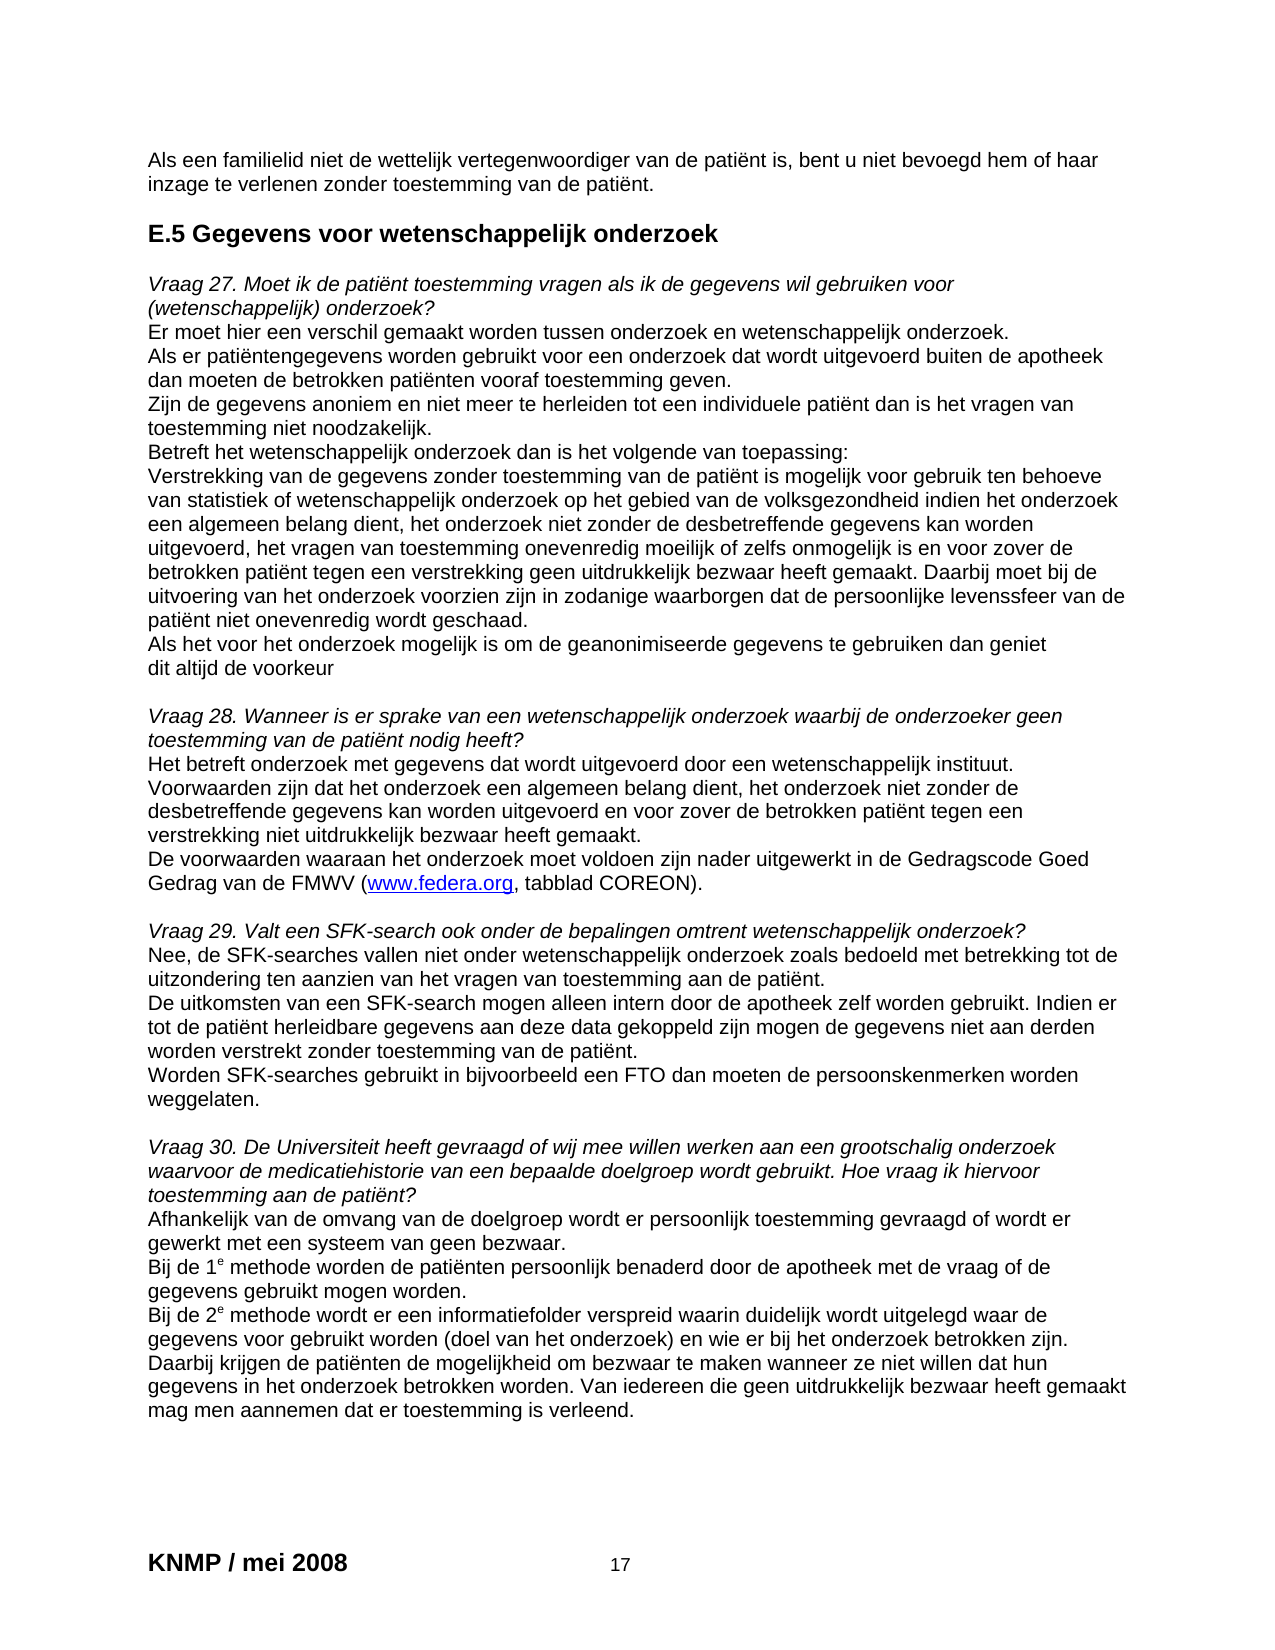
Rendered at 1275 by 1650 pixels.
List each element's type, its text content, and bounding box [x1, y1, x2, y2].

text Vraag 27. Moet ik de patiënt toestemming vragen als ik de gegevens wil gebruiken voor (wetenschappelijk) onderzoek? [148, 272, 1127, 320]
text Als een familielid niet de wettelijk vertegenwoordiger van de patiënt is, bent u niet bevoegd hem of haar inzage te verlenen zonder toestemming van de patiënt. [148, 148, 1127, 196]
text Zijn de gegevens anoniem en niet meer te herleiden tot een individuele patiënt dan is het vragen van toestemming niet noodzakelijk. [148, 392, 1127, 440]
text Vraag 30. De Universiteit heeft gevraagd of wij mee willen werken aan een grootschalig onderzoek waarvoor de medicatiehistorie van een bepaalde doelgroep wordt gebruikt. Hoe vraag ik hiervoor toestemming aan de patiënt? [148, 1135, 1127, 1207]
text Bij de 2e methode wordt er een informatiefolder verspreid waarin duidelijk wordt uitgelegd waar de gegevens voor gebruikt worden (doel van het onderzoek) en wie er bij het onderzoek betrokken zijn. Daarbij krijgen de patiënten de mogelijkheid om bezwaar te maken wanneer ze niet willen dat hun gegevens in het onderzoek betrokken worden. Van iedereen die geen uitdrukkelijk bezwaar heeft gemaakt mag men aannemen dat er toestemming is verleend. [148, 1302, 1127, 1422]
text Verstrekking van de gegevens zonder toestemming van de patiënt is mogelijk voor gebruik ten behoeve van statistiek of wetenschappelijk onderzoek op het gebied van de volksgezondheid indien het onderzoek een algemeen belang dient, het onderzoek niet zonder de desbetreffende gegevens kan worden uitgevoerd, het vragen van toestemming onevenredig moeilijk of zelfs onmogelijk is en voor zover de betrokken patiënt tegen een verstrekking geen uitdrukkelijk bezwaar heeft gemaakt. Daarbij moet bij de uitvoering van het onderzoek voorzien zijn in zodanige waarborgen dat de persoonlijke levenssfeer van de patiënt niet onevenredig wordt geschaad. [148, 464, 1127, 632]
text Er moet hier een verschil gemaakt worden tussen onderzoek en wetenschappelijk onderzoek. [148, 320, 1127, 344]
text Als er patiëntengegevens worden gebruikt voor een onderzoek dat wordt uitgevoerd buiten de apotheek dan moeten de betrokken patiënten vooraf toestemming geven. [148, 344, 1127, 392]
text Vraag 29. Valt een SFK-search ook onder de bepalingen omtrent wetenschappelijk onderzoek? [148, 919, 1127, 943]
text Als het voor het onderzoek mogelijk is om de geanonimiseerde gegevens te gebruiken dan geniet [148, 632, 1127, 656]
text Vraag 28. Wanneer is er sprake van een wetenschappelijk onderzoek waarbij de onderzoeker geen toestemming van de patiënt nodig heeft? [148, 703, 1127, 751]
text dit altijd de voorkeur [148, 656, 1127, 679]
text Betreft het wetenschappelijk onderzoek dan is het volgende van toepassing: [148, 440, 1127, 464]
text Worden SFK-searches gebruikt in bijvoorbeeld een FTO dan moeten de persoonskenmerken worden weggelaten. [148, 1063, 1127, 1111]
text De voorwaarden waaraan het onderzoek moet voldoen zijn nader uitgewerkt in de Gedragscode Goed Gedrag van de FMWV (www.federa.org, tabblad COREON). [148, 847, 1127, 895]
text E.5 Gegevens voor wetenschappelijk onderzoek [148, 219, 1127, 248]
text Afhankelijk van de omvang van de doelgroep wordt er persoonlijk toestemming gevraagd of wordt er gewerkt met een systeem van geen bezwaar. [148, 1207, 1127, 1254]
text De uitkomsten van een SFK-search mogen alleen intern door de apotheek zelf worden gebruikt. Indien er tot de patiënt herleidbare gegevens aan deze data gekoppeld zijn mogen de gegevens niet aan derden worden verstrekt zonder toestemming van de patiënt. [148, 991, 1127, 1063]
text Bij de 1e methode worden de patiënten persoonlijk benaderd door de apotheek met de vraag of de gegevens gebruikt mogen worden. [148, 1254, 1127, 1302]
text Het betreft onderzoek met gegevens dat wordt uitgevoerd door een wetenschappelijk instituut. Voorwaarden zijn dat het onderzoek een algemeen belang dient, het onderzoek niet zonder de desbetreffende gegevens kan worden uitgevoerd en voor zover de betrokken patiënt tegen een verstrekking niet uitdrukkelijk bezwaar heeft gemaakt. [148, 751, 1127, 847]
text Nee, de SFK-searches vallen niet onder wetenschappelijk onderzoek zoals bedoeld met betrekking tot de uitzondering ten aanzien van het vragen van toestemming aan de patiënt. [148, 943, 1127, 991]
